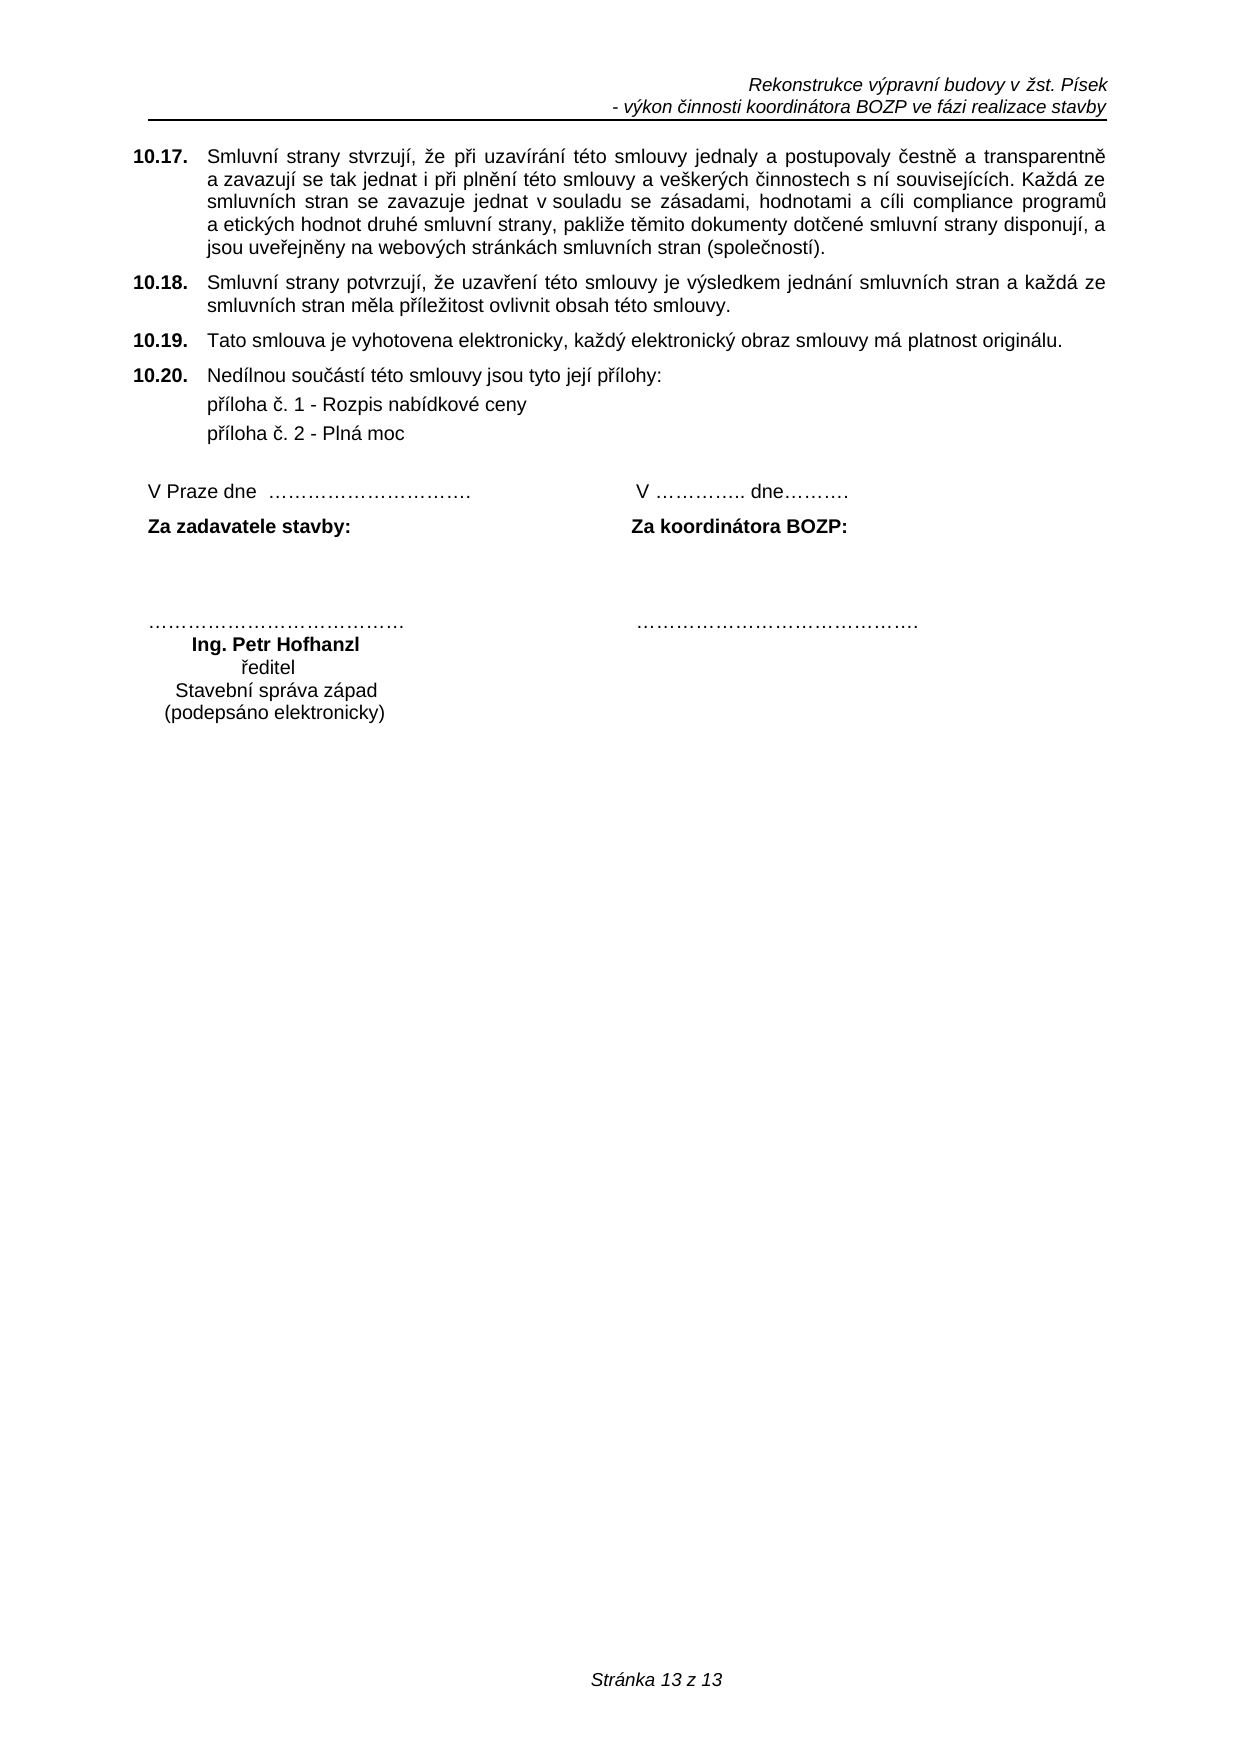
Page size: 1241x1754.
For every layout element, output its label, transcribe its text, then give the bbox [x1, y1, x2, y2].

text ředitel [148, 656, 1167, 678]
text 10.18. Smluvní strany potvrzují, že uzavření této smlouvy je výsledkem jednání smluvních stran a každá ze smluvních stran měla příležitost ovlivnit obsah této smlouvy. [133, 271, 1107, 316]
text 10.19. Tato smlouva je vyhotovena elektronicky, každý elektronický obraz smlouvy má platnost originálu. [133, 329, 1107, 351]
text 10.20. Nedílnou součástí této smlouvy jsou tyto její přílohy: [133, 364, 1107, 387]
text Stavební správa západ [148, 678, 1167, 701]
text příloha č. 1 - Rozpis nabídkové ceny [207, 393, 1107, 416]
text Za zadavatele stavby: Za koordinátora BOZP: [148, 515, 1167, 538]
text příloha č. 2 - Plná moc [207, 422, 1107, 444]
text Ing. Petr Hofhanzl [148, 633, 1167, 656]
text ………………………………… ……………………………………. [148, 610, 1167, 633]
text V Praze dne …………………………. V ………….. dne………. [148, 480, 1167, 502]
text 10.17. Smluvní strany stvrzují, že při uzavírání této smlouvy jednaly a postupovaly čestně a transparentně a zavazují se tak jednat i při plnění této smlouvy a veškerých činnostech s ní souvisejících. Každá ze smluvních stran se zavazuje jednat v souladu se zásadami, hodnotami a cíli compliance programů a etických hodnot druhé smluvní strany, pakliže těmito dokumenty dotčené smluvní strany disponují, a jsou uveřejněny na webových stránkách smluvních stran (společností). [133, 145, 1107, 258]
text (podepsáno elektronicky) [148, 701, 1167, 724]
